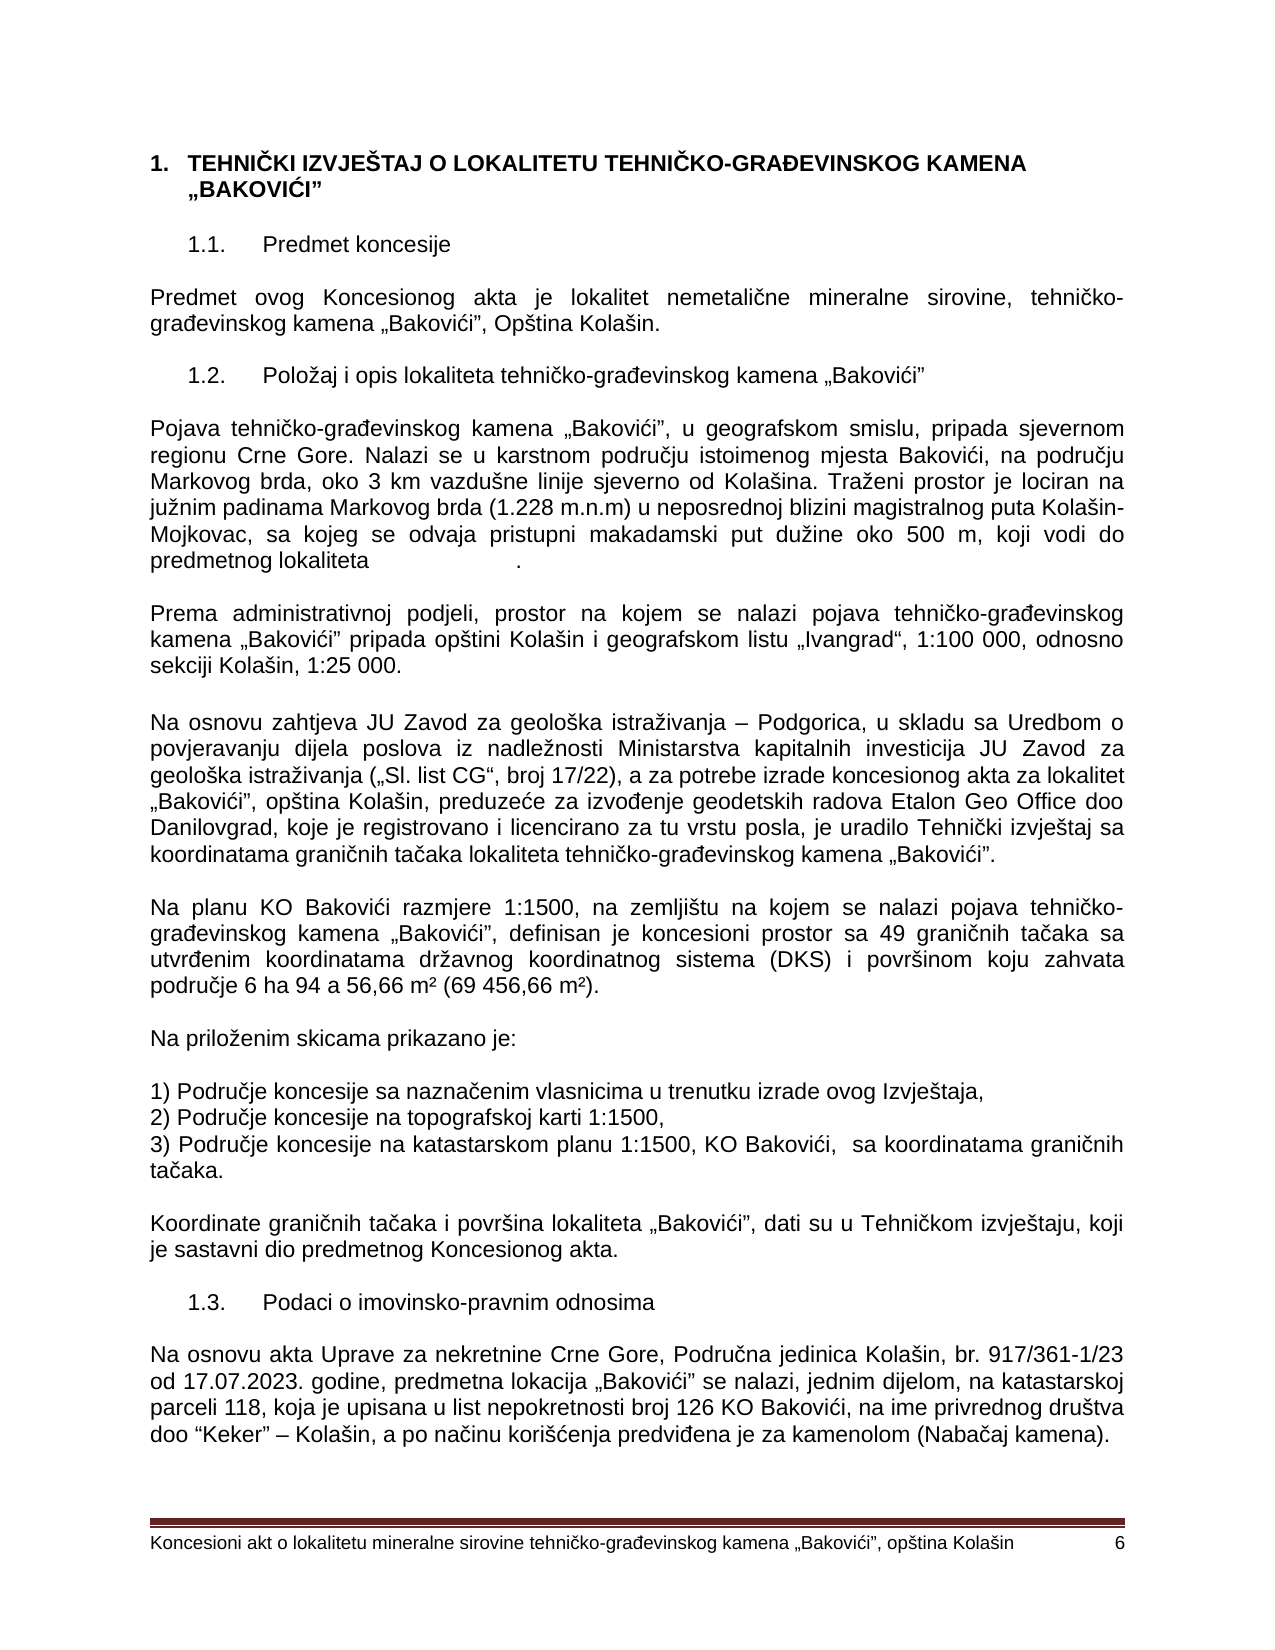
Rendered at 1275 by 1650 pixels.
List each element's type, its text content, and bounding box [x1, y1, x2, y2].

subtitle Na osnovu akta Uprave za nekretnine Crne Gore, Područna jedinica Kolašin, br. 917/361-1/23 od 17.07.2023. godine, predmetna lokacija „Bakovići” se nalazi, jednim dijelom, na katastarskoj parceli 118, koja je upisana u list nepokretnosti broj 126 KO Bakovići, na ime privrednog društva doo “Keker” – Kolašin, a po načinu korišćenja predviđena je za kamenolom (Nabačaj kamena). [150, 1341, 1125, 1447]
subtitle Položaj i opis lokaliteta tehničko-građevinskog kamena „Bakovići” [187, 362, 1125, 389]
text 2) Područje koncesije na topografskoj karti 1:1500, [150, 1104, 1125, 1131]
subtitle Podaci o imovinsko-pravnim odnosima [187, 1289, 1125, 1315]
text Na planu KO Bakovići razmjere 1:1500, na zemljištu na kojem se nalazi pojava tehničko-građevinskog kamena „Bakovići”, definisan je koncesioni prostor sa 49 graničnih tačaka sa utvrđenim koordinatama državnog koordinatnog sistema (DKS) i površinom koju zahvata područje 6 ha 94 a 56,66 m² (69 456,66 m²). [150, 893, 1125, 999]
text Prema administrativnoj podjeli, prostor na kojem se nalazi pojava tehničko-građevinskog kamena „Bakovići” pripada opštini Kolašin i geografskom listu „Ivangrad“, 1:100 000, odnosno sekciji Kolašin, 1:25 000. [150, 600, 1125, 679]
subtitle TEHNIČKI IZVJEŠTAJ O LOKALITETU TEHNIČKO-GRAĐEVINSKOG KAMENA „BAKOVIĆI” [150, 150, 1125, 203]
text Predmet ovog Koncesionog akta je lokalitet nemetalične mineralne sirovine, tehničko-građevinskog kamena „Bakovići”, Opština Kolašin. [150, 283, 1125, 336]
text Koordinate graničnih tačaka i površina lokaliteta „Bakovići”, dati su u Tehničkom izvještaju, koji je sastavni dio predmetnog Koncesionog akta. [150, 1210, 1125, 1262]
text 1) Područje koncesije sa naznačenim vlasnicima u trenutku izrade ovog Izvještaja, [150, 1078, 1125, 1104]
text Pojava tehničko-građevinskog kamena „Bakovići”, u geografskom smislu, pripada sjevernom regionu Crne Gore. Nalazi se u karstnom području istoimenog mjesta Bakovići, na području Markovog brda, oko 3 km vazdušne linije sjeverno od Kolašina. Traženi prostor je lociran na južnim padinama Markovog brda (1.228 m.n.m) u neposrednoj blizini magistralnog puta Kolašin-Mojkovac, sa kojeg se odvaja pristupni makadamski put dužine oko 500 m, koji vodi do predmetnog lokaliteta . [150, 415, 1125, 573]
text 3) Područje koncesije na katastarskom planu 1:1500, KO Bakovići, sa koordinatama graničnih tačaka. [150, 1131, 1125, 1183]
text Na osnovu zahtjeva JU Zavod za geološka istraživanja – Podgorica, u skladu sa Uredbom o povjeravanju dijela poslova iz nadležnosti Ministarstva kapitalnih investicija JU Zavod za geološka istraživanja („Sl. list CG“, broj 17/22), a za potrebe izrade koncesionog akta za lokalitet „Bakovići”, opština Kolašin, preduzeće za izvođenje geodetskih radova Etalon Geo Office doo Danilovgrad, koje je registrovano i licencirano za tu vrstu posla, je uradilo Tehnički izvještaj sa koordinatama graničnih tačaka lokaliteta tehničko-građevinskog kamena „Bakovići”. [150, 709, 1125, 867]
text Na priloženim skicama prikazano je: [150, 1025, 1125, 1052]
subtitle Predmet koncesije [187, 231, 1125, 257]
